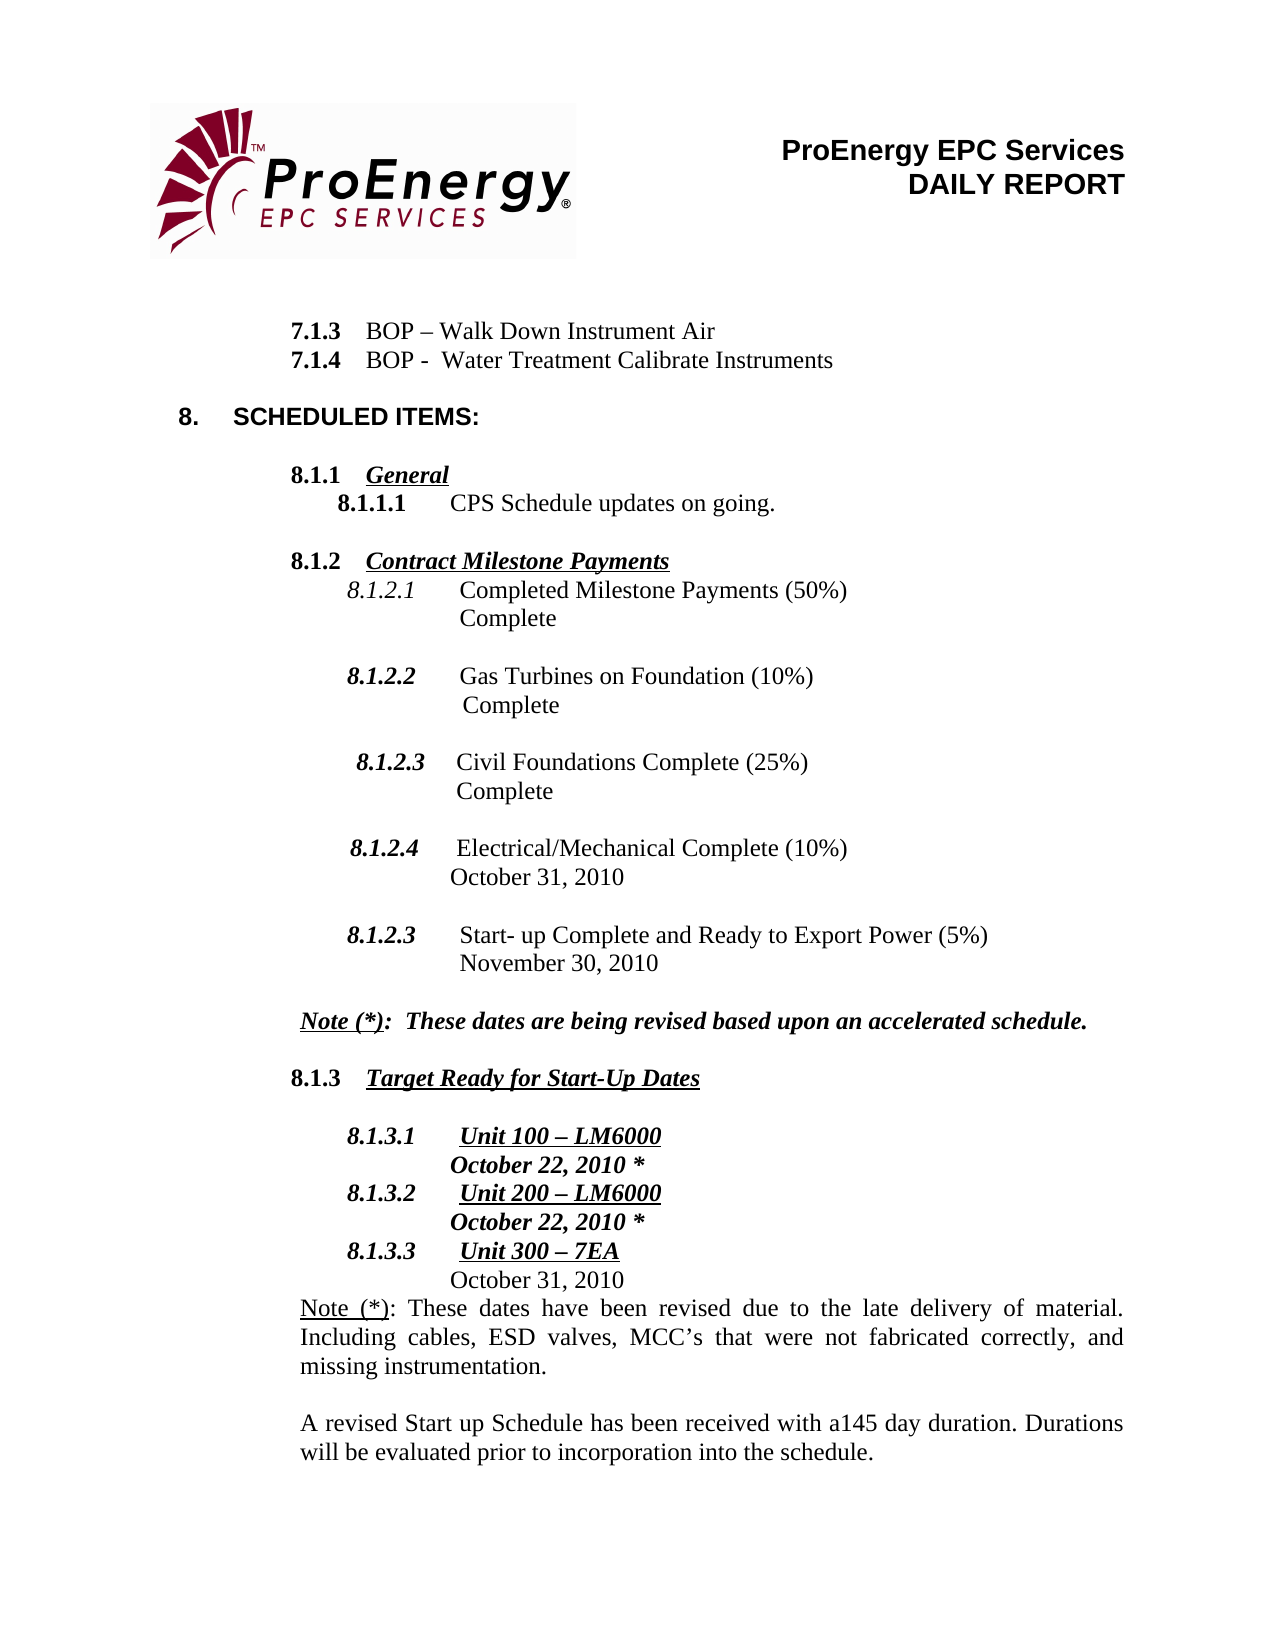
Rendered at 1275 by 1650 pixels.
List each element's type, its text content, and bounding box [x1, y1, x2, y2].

text November 30, 2010 [459, 948, 1125, 977]
text A revised Start up Schedule has been received with a145 day duration. Durations will be evaluated prior to incorporation into the schedule. [300, 1408, 1125, 1466]
list Target Ready for Start-Up Dates [291, 1063, 1125, 1092]
list Unit 100 – LM6000 [347, 1121, 1125, 1150]
list Completed Milestone Payments (50%) [347, 575, 1125, 603]
text October 22, 2010 * [450, 1207, 1125, 1236]
text Note (*): These dates are being revised based upon an accelerated schedule. [300, 1006, 1125, 1035]
text Complete [450, 776, 1125, 805]
list BOP – Walk Down Instrument Air [291, 316, 1125, 345]
text October 22, 2010 * [450, 1150, 1125, 1178]
list CPS Schedule updates on going. [337, 488, 1125, 517]
list Unit 300 – 7EA [347, 1236, 1125, 1265]
list 8.1.2.3 Civil Foundations Complete (25%) [300, 747, 1125, 776]
list Start- up Complete and Ready to Export Power (5%) [347, 920, 1125, 948]
list BOP - Water Treatment Calibrate Instruments [291, 345, 1125, 373]
text October 31, 2010 [450, 1265, 1125, 1293]
text Complete [450, 690, 1125, 718]
list SCHEDULED ITEMS: [178, 402, 1125, 431]
list Unit 200 – LM6000 [347, 1178, 1125, 1207]
list General [291, 460, 1125, 488]
list Gas Turbines on Foundation (10%) [347, 661, 1125, 690]
text Note (*): These dates have been revised due to the late delivery of material. Including cables, ESD valves, MCC’s that were not fabricated correctly, and missing instrumentation. [300, 1293, 1125, 1380]
list Contract Milestone Payments [291, 546, 1125, 575]
text Complete [459, 603, 1125, 632]
text 8.1.2.4 Electrical/Mechanical Complete (10%) [225, 833, 1125, 862]
picture [150, 103, 577, 259]
text October 31, 2010 [450, 862, 1125, 891]
